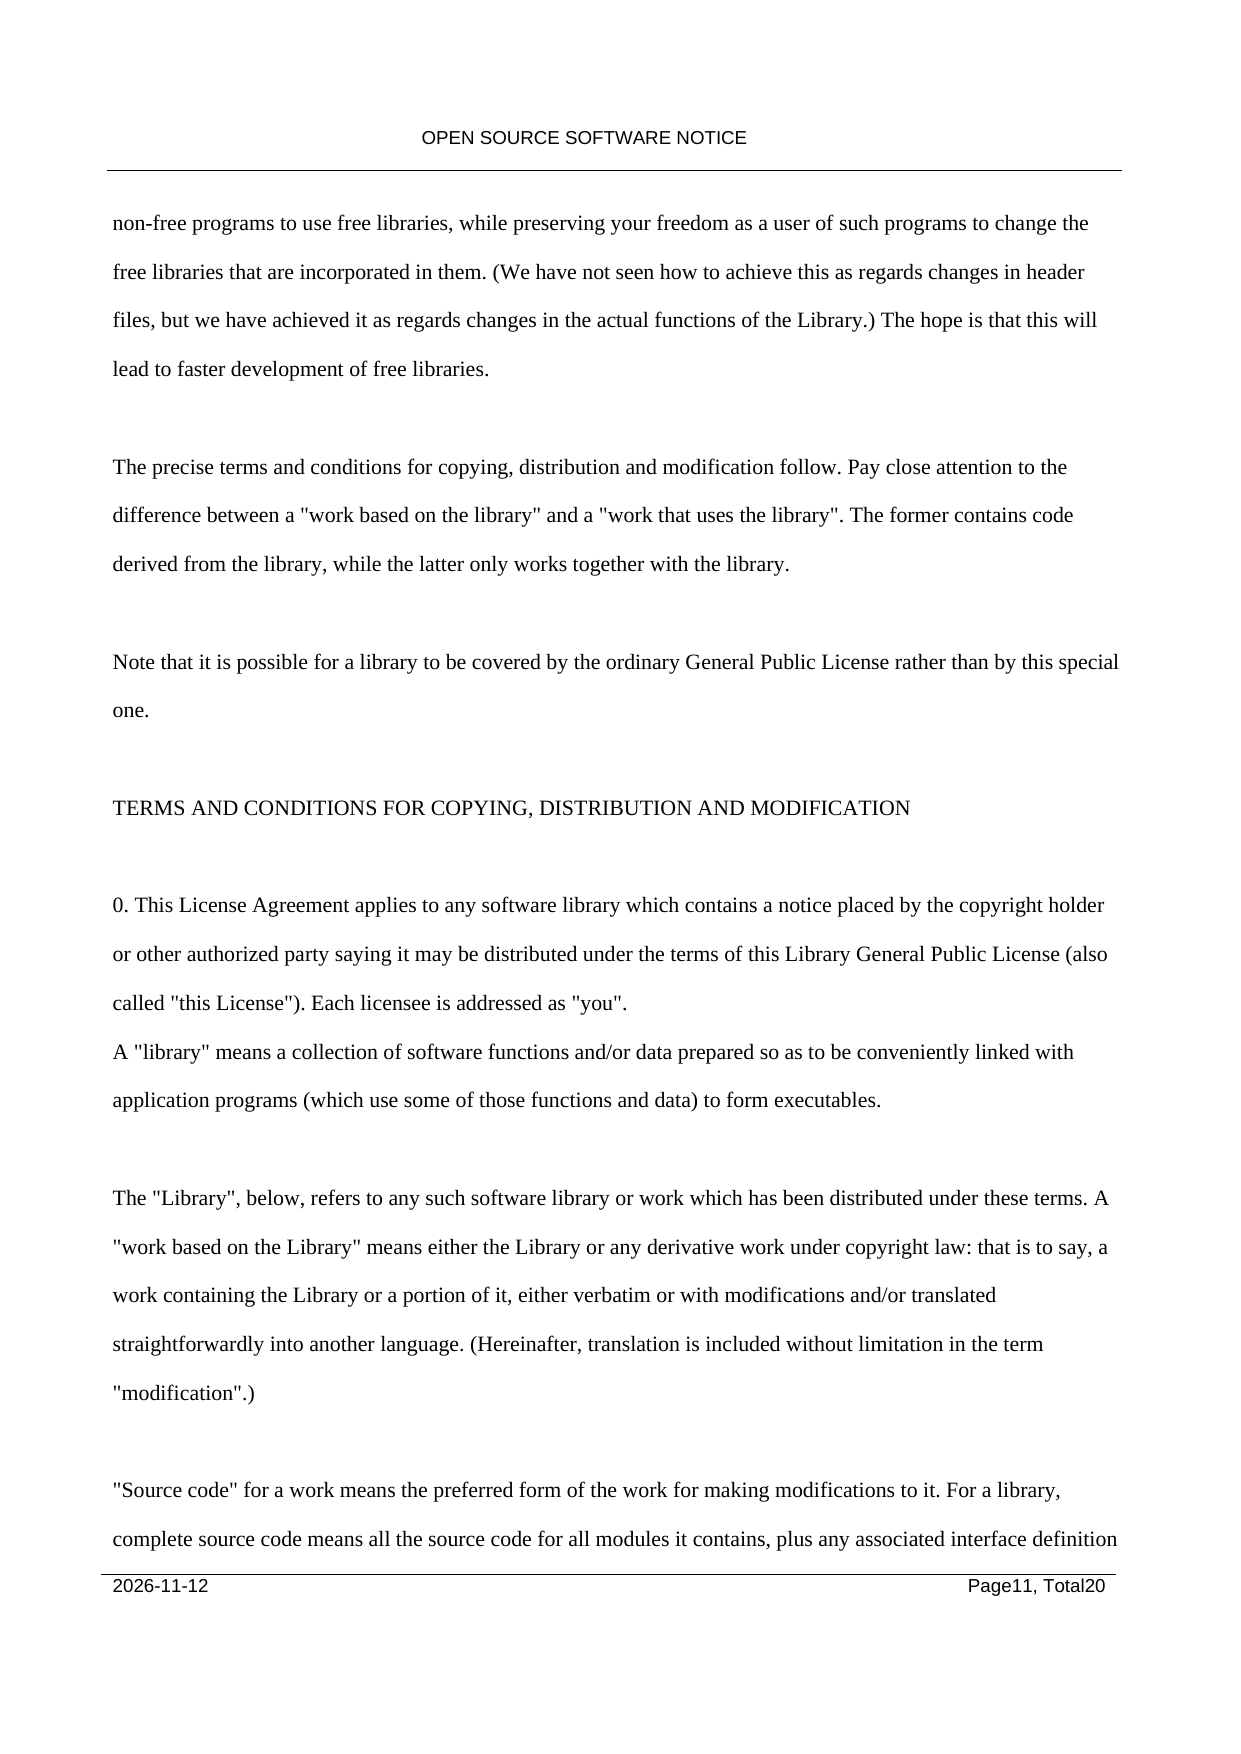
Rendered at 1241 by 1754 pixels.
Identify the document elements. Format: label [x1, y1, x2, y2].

text [112, 206, 1128, 1555]
